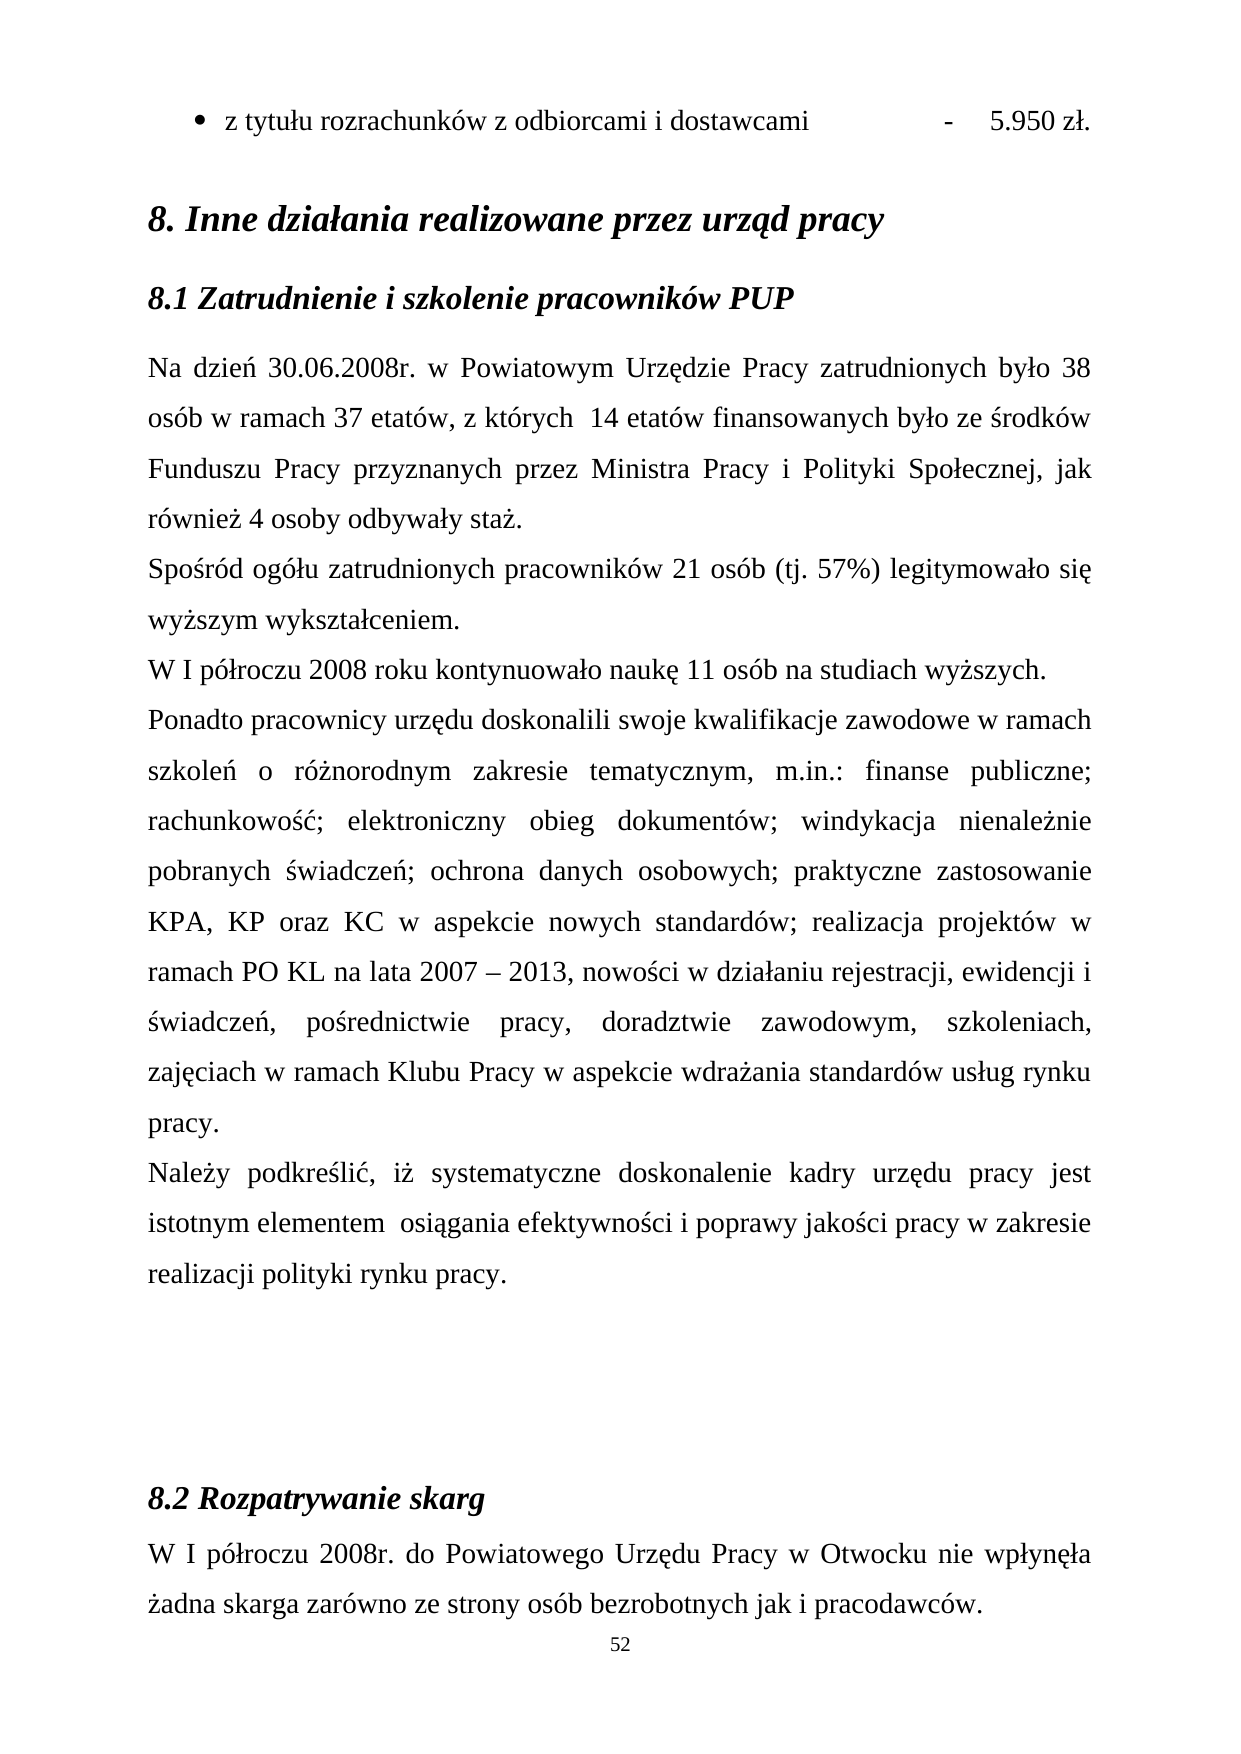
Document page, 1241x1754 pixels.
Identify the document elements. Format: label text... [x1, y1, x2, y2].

text 8.2 Rozpatrywanie skarg [148, 1479, 1092, 1517]
text Ponadto pracownicy urzędu doskonalili swoje kwalifikacje zawodowe w ramach szkoleń o różnorodnym zakresie tematycznym, m.in.: finanse publiczne; rachunkowość; elektroniczny obieg dokumentów; windykacja nienależnie pobranych świadczeń; ochrona danych osobowych; praktyczne zastosowanie KPA, KP oraz KC w aspekcie nowych standardów; realizacja projektów w ramach PO KL na lata 2007 – 2013, nowości w działaniu rejestracji, ewidencji i świadczeń, pośrednictwie pracy, doradztwie zawodowym, szkoleniach, zajęciach w ramach Klubu Pracy w aspekcie wdrażania standardów usług rynku pracy. [148, 702, 1092, 1138]
text 8.1 Zatrudnienie i szkolenie pracowników PUP [148, 278, 1092, 317]
text Na dzień 30.06.2008r. w Powiatowym Urzędzie Pracy zatrudnionych było 38 osób w ramach 37 etatów, z których 14 etatów finansowanych było ze środków Funduszu Pracy przyznanych przez Ministra Pracy i Polityki Społecznej, jak również 4 osoby odbywały staż. [148, 350, 1092, 535]
list z tytułu rozrachunków z odbiorcami i dostawcami - 5.950 zł. [195, 103, 1092, 137]
text W I półroczu 2008r. do Powiatowego Urzędu Pracy w Otwocku nie wpłynęła żadna skarga zarówno ze strony osób bezrobotnych jak i pracodawców. [148, 1536, 1092, 1620]
text Należy podkreślić, iż systematyczne doskonalenie kadry urzędu pracy jest istotnym elementem osiągania efektywności i poprawy jakości pracy w zakresie realizacji polityki rynku pracy. [148, 1155, 1092, 1289]
text 8. Inne działania realizowane przez urząd pracy [148, 197, 1092, 240]
text W I półroczu 2008 roku kontynuowało naukę 11 osób na studiach wyższych. [148, 652, 1092, 686]
text Spośród ogółu zatrudnionych pracowników 21 osób (tj. 57%) legitymowało się wyższym wykształceniem. [148, 551, 1092, 635]
